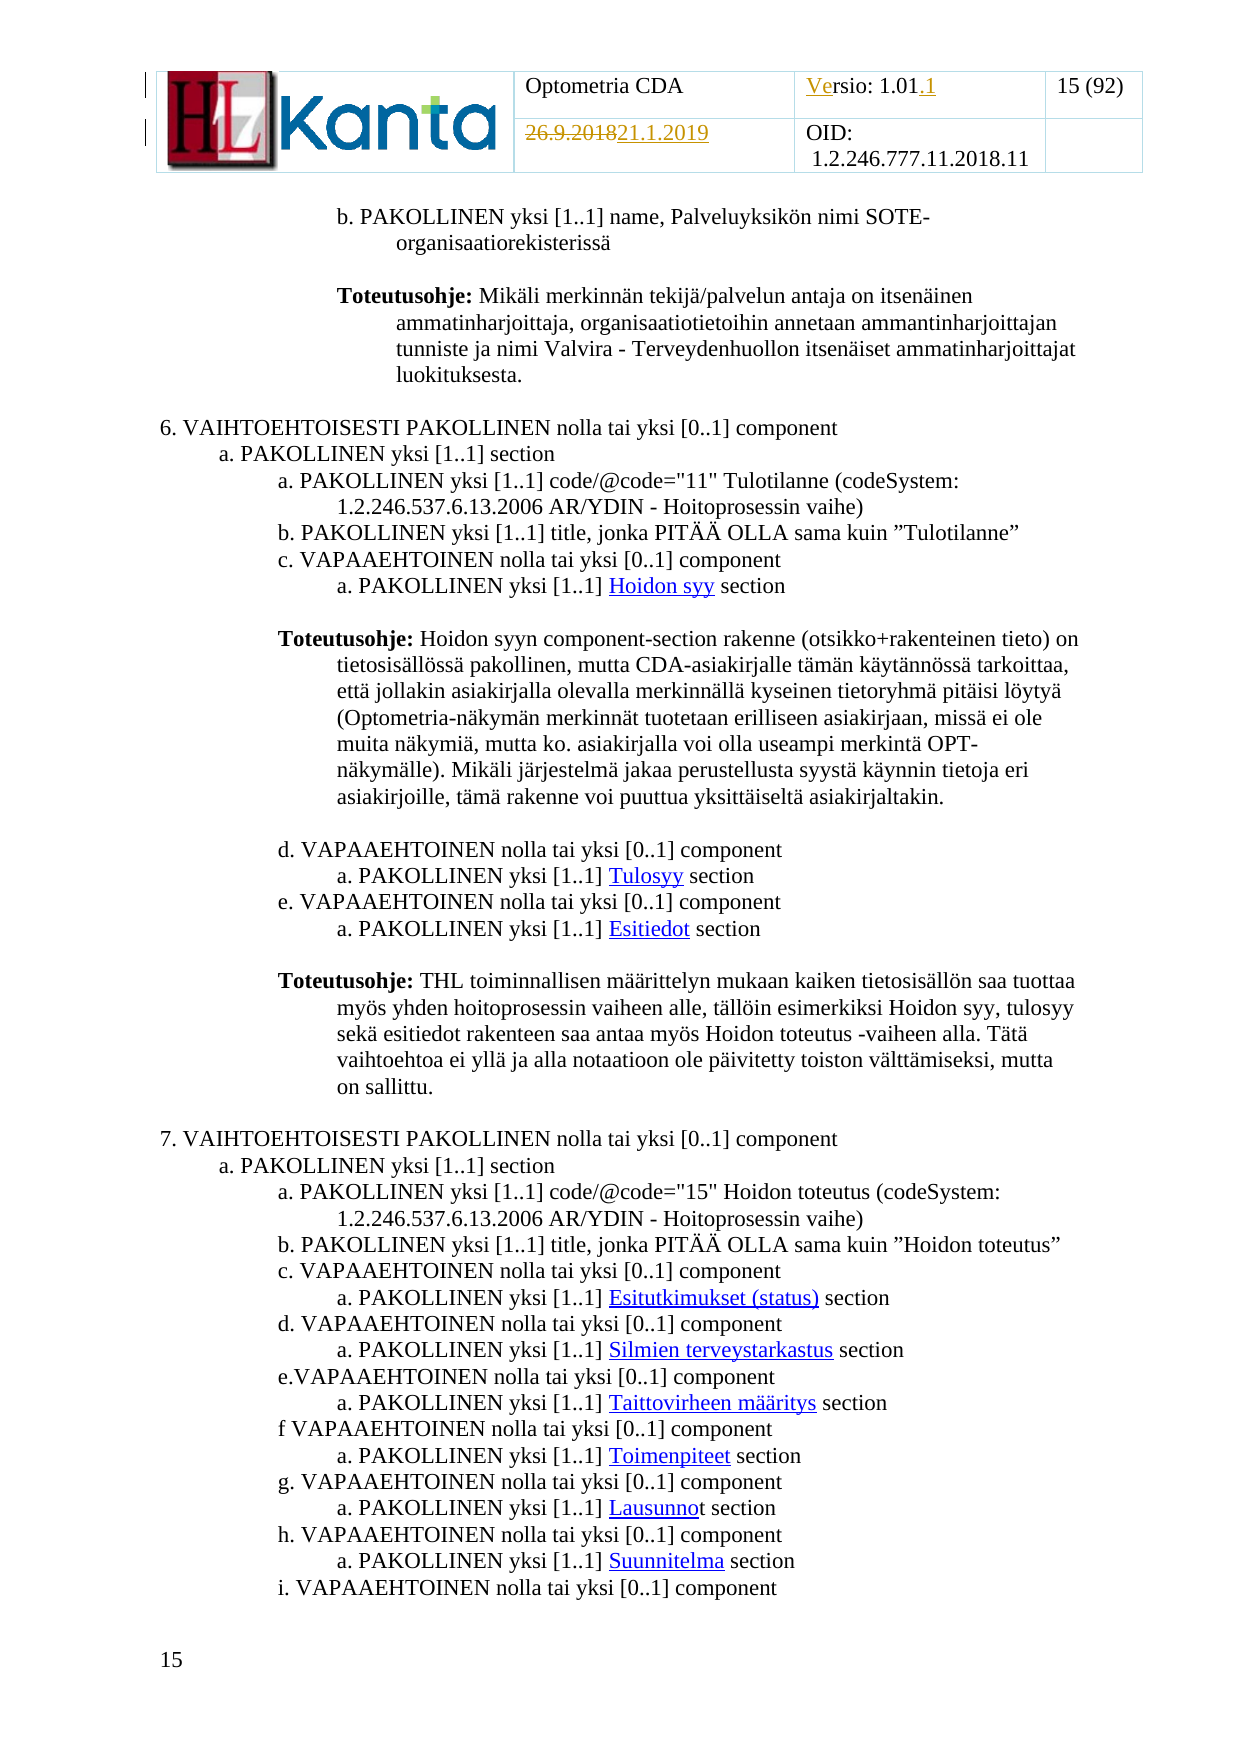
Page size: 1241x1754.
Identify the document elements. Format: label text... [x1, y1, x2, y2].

text b. PAKOLLINEN yksi [1..1] title, jonka PITÄÄ OLLA sama kuin ”Tulotilanne” [278, 519, 1081, 546]
text c. VAPAAEHTOINEN nolla tai yksi [0..1] component [278, 1257, 1081, 1284]
picture [167, 71, 279, 171]
text a. PAKOLLINEN yksi [1..1] section [218, 440, 1081, 467]
text a. PAKOLLINEN yksi [1..1] Hoidon syy section [337, 572, 1081, 598]
text a. PAKOLLINEN yksi [1..1] Tulosyy section [337, 862, 1081, 888]
text e. VAPAAEHTOINEN nolla tai yksi [0..1] component [278, 888, 1081, 915]
text h. VAPAAEHTOINEN nolla tai yksi [0..1] component [278, 1521, 1081, 1547]
picture [281, 96, 496, 150]
text f VAPAAEHTOINEN nolla tai yksi [0..1] component [278, 1415, 1081, 1442]
text a. PAKOLLINEN yksi [1..1] Taittovirheen määritys section [337, 1389, 1081, 1415]
text e.VAPAAEHTOINEN nolla tai yksi [0..1] component [278, 1363, 1081, 1389]
text d. VAPAAEHTOINEN nolla tai yksi [0..1] component [278, 836, 1081, 862]
text b. PAKOLLINEN yksi [1..1] title, jonka PITÄÄ OLLA sama kuin ”Hoidon toteutus” [278, 1231, 1081, 1257]
text 6. VAIHTOEHTOISESTI PAKOLLINEN nolla tai yksi [0..1] component [159, 414, 1081, 440]
text i. VAPAAEHTOINEN nolla tai yksi [0..1] component [278, 1573, 1081, 1600]
text 7. VAIHTOEHTOISESTI PAKOLLINEN nolla tai yksi [0..1] component [159, 1126, 1081, 1152]
text g. VAPAAEHTOINEN nolla tai yksi [0..1] component [278, 1468, 1081, 1494]
text a. PAKOLLINEN yksi [1..1] code/@code="11" Tulotilanne (codeSystem: 1.2.246.537.6.13.2006 AR/YDIN - Hoitoprosessin vaihe) [278, 467, 1081, 519]
text c. VAPAAEHTOINEN nolla tai yksi [0..1] component [278, 546, 1081, 572]
text a. PAKOLLINEN yksi [1..1] Silmien terveystarkastus section [337, 1336, 1081, 1363]
text a. PAKOLLINEN yksi [1..1] Lausunnot section [337, 1494, 1081, 1521]
text a. PAKOLLINEN yksi [1..1] Suunnitelma section [337, 1547, 1081, 1573]
text Toteutusohje: Mikäli merkinnän tekijä/palvelun antaja on itsenäinen ammatinharjoittaja, organisaatiotietoihin annetaan ammantinharjoittajan tunniste ja nimi Valvira - Terveydenhuollon itsenäiset ammatinharjoittajat luokituksesta. [337, 282, 1081, 388]
text a. PAKOLLINEN yksi [1..1] Esitiedot section [337, 915, 1081, 941]
text a. PAKOLLINEN yksi [1..1] Toimenpiteet section [337, 1442, 1081, 1468]
text a. PAKOLLINEN yksi [1..1] Esitutkimukset (status) section [337, 1284, 1081, 1310]
text d. VAPAAEHTOINEN nolla tai yksi [0..1] component [278, 1310, 1081, 1336]
text Toteutusohje: THL toiminnallisen määrittelyn mukaan kaiken tietosisällön saa tuottaa myös yhden hoitoprosessin vaiheen alle, tällöin esimerkiksi Hoidon syy, tulosyy sekä esitiedot rakenteen saa antaa myös Hoidon toteutus -vaiheen alla. Tätä vaihtoehtoa ei yllä ja alla notaatioon ole päivitetty toiston välttämiseksi, mutta on sallittu. [278, 967, 1081, 1099]
text b. PAKOLLINEN yksi [1..1] name, Palveluyksikön nimi SOTE-organisaatiorekisterissä [337, 203, 1081, 256]
text a. PAKOLLINEN yksi [1..1] code/@code="15" Hoidon toteutus (codeSystem: 1.2.246.537.6.13.2006 AR/YDIN - Hoitoprosessin vaihe) [278, 1178, 1081, 1231]
text a. PAKOLLINEN yksi [1..1] section [218, 1152, 1081, 1178]
text Toteutusohje: Hoidon syyn component-section rakenne (otsikko+rakenteinen tieto) on tietosisällössä pakollinen, mutta CDA-asiakirjalle tämän käytännössä tarkoittaa, että jollakin asiakirjalla olevalla merkinnällä kyseinen tietoryhmä pitäisi löytyä (Optometria-näkymän merkinnät tuotetaan erilliseen asiakirjaan, missä ei ole muita näkymiä, mutta ko. asiakirjalla voi olla useampi merkintä OPT-näkymälle). Mikäli järjestelmä jakaa perustellusta syystä käynnin tietoja eri asiakirjoille, tämä rakenne voi puuttua yksittäiseltä asiakirjaltakin. [278, 625, 1081, 809]
